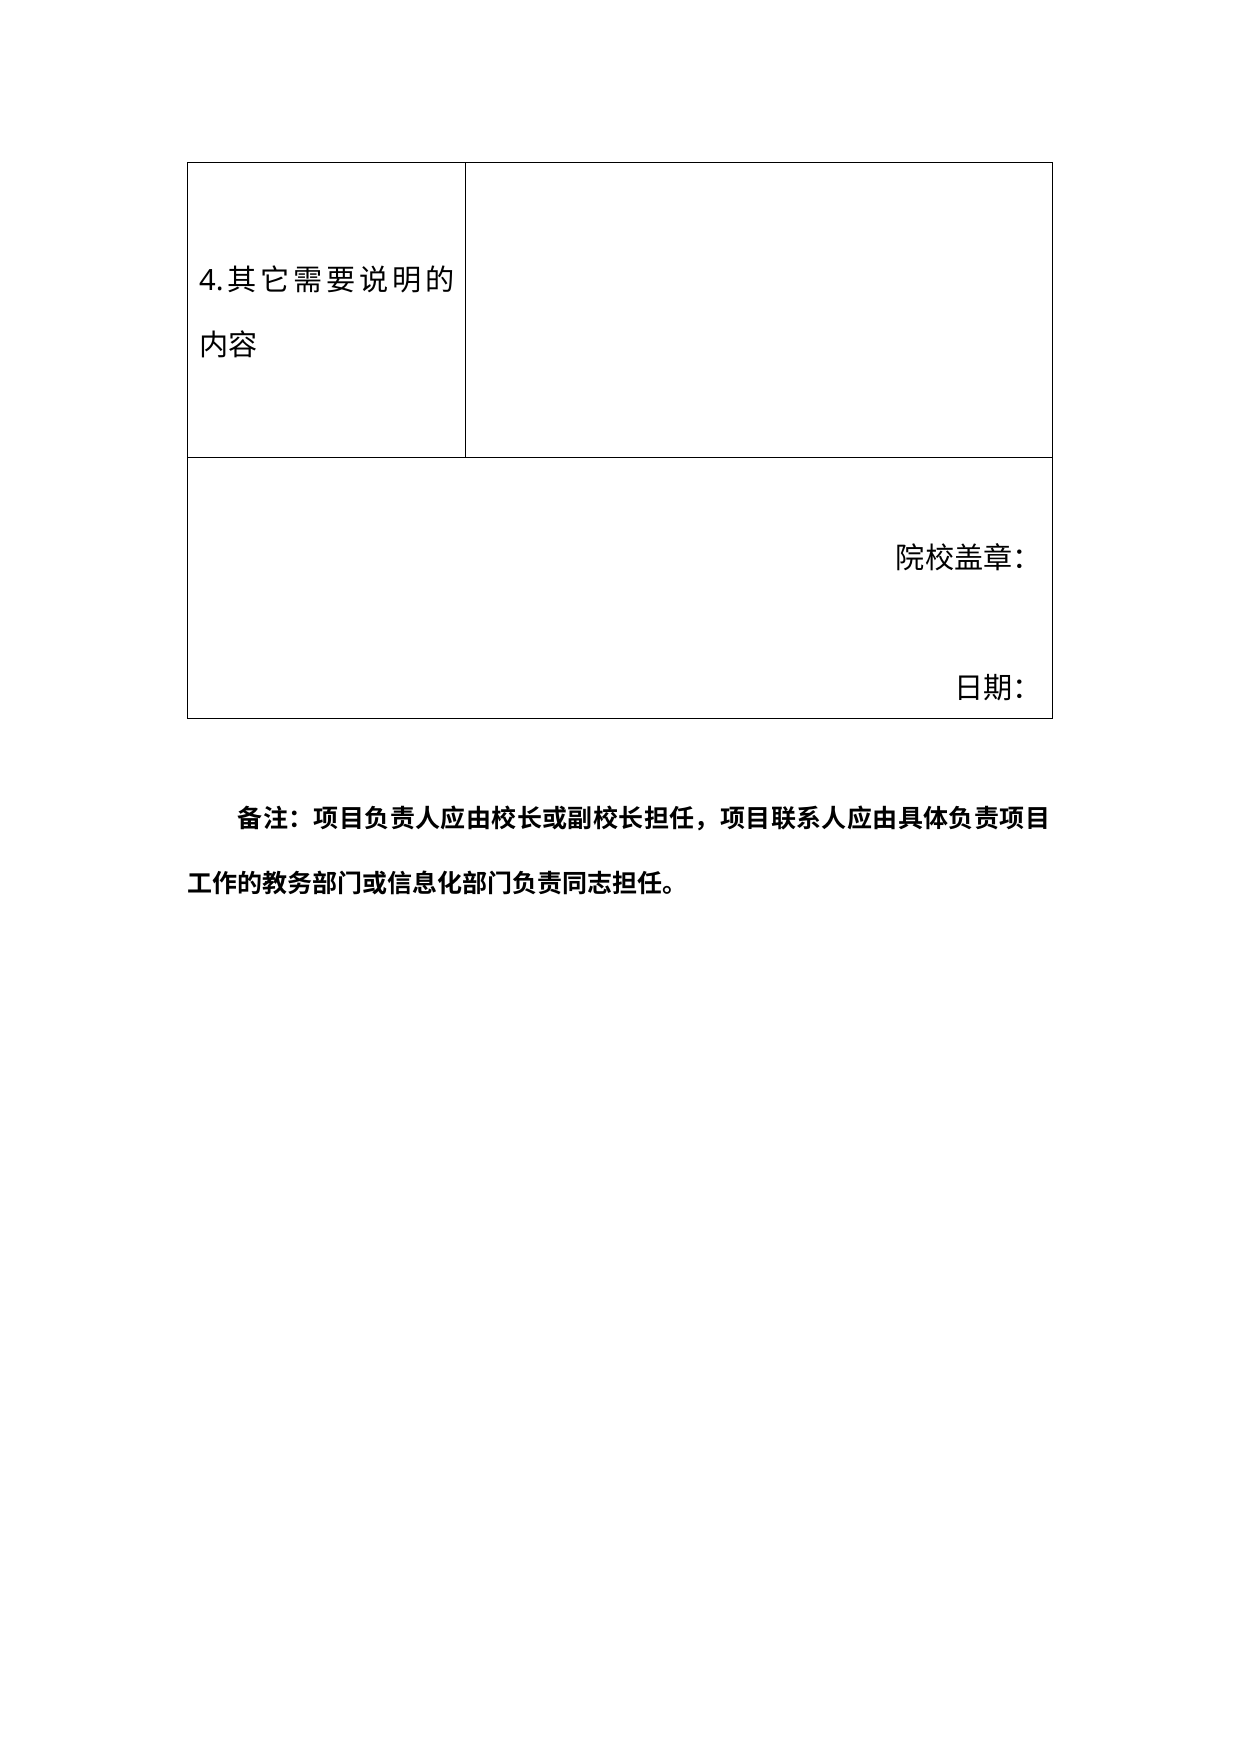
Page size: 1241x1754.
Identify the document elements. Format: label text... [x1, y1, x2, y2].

table_cell [466, 163, 1052, 457]
table_cell 院校盖章： 日期： [188, 458, 1052, 718]
text 备注：项目负责人应由校长或副校长担任，项目联系人应由具体负责项目工作的教务部门或信息化部门负责同志担任。 [187, 784, 1053, 914]
table_cell 4.其它需要说明的内容 [188, 163, 465, 457]
